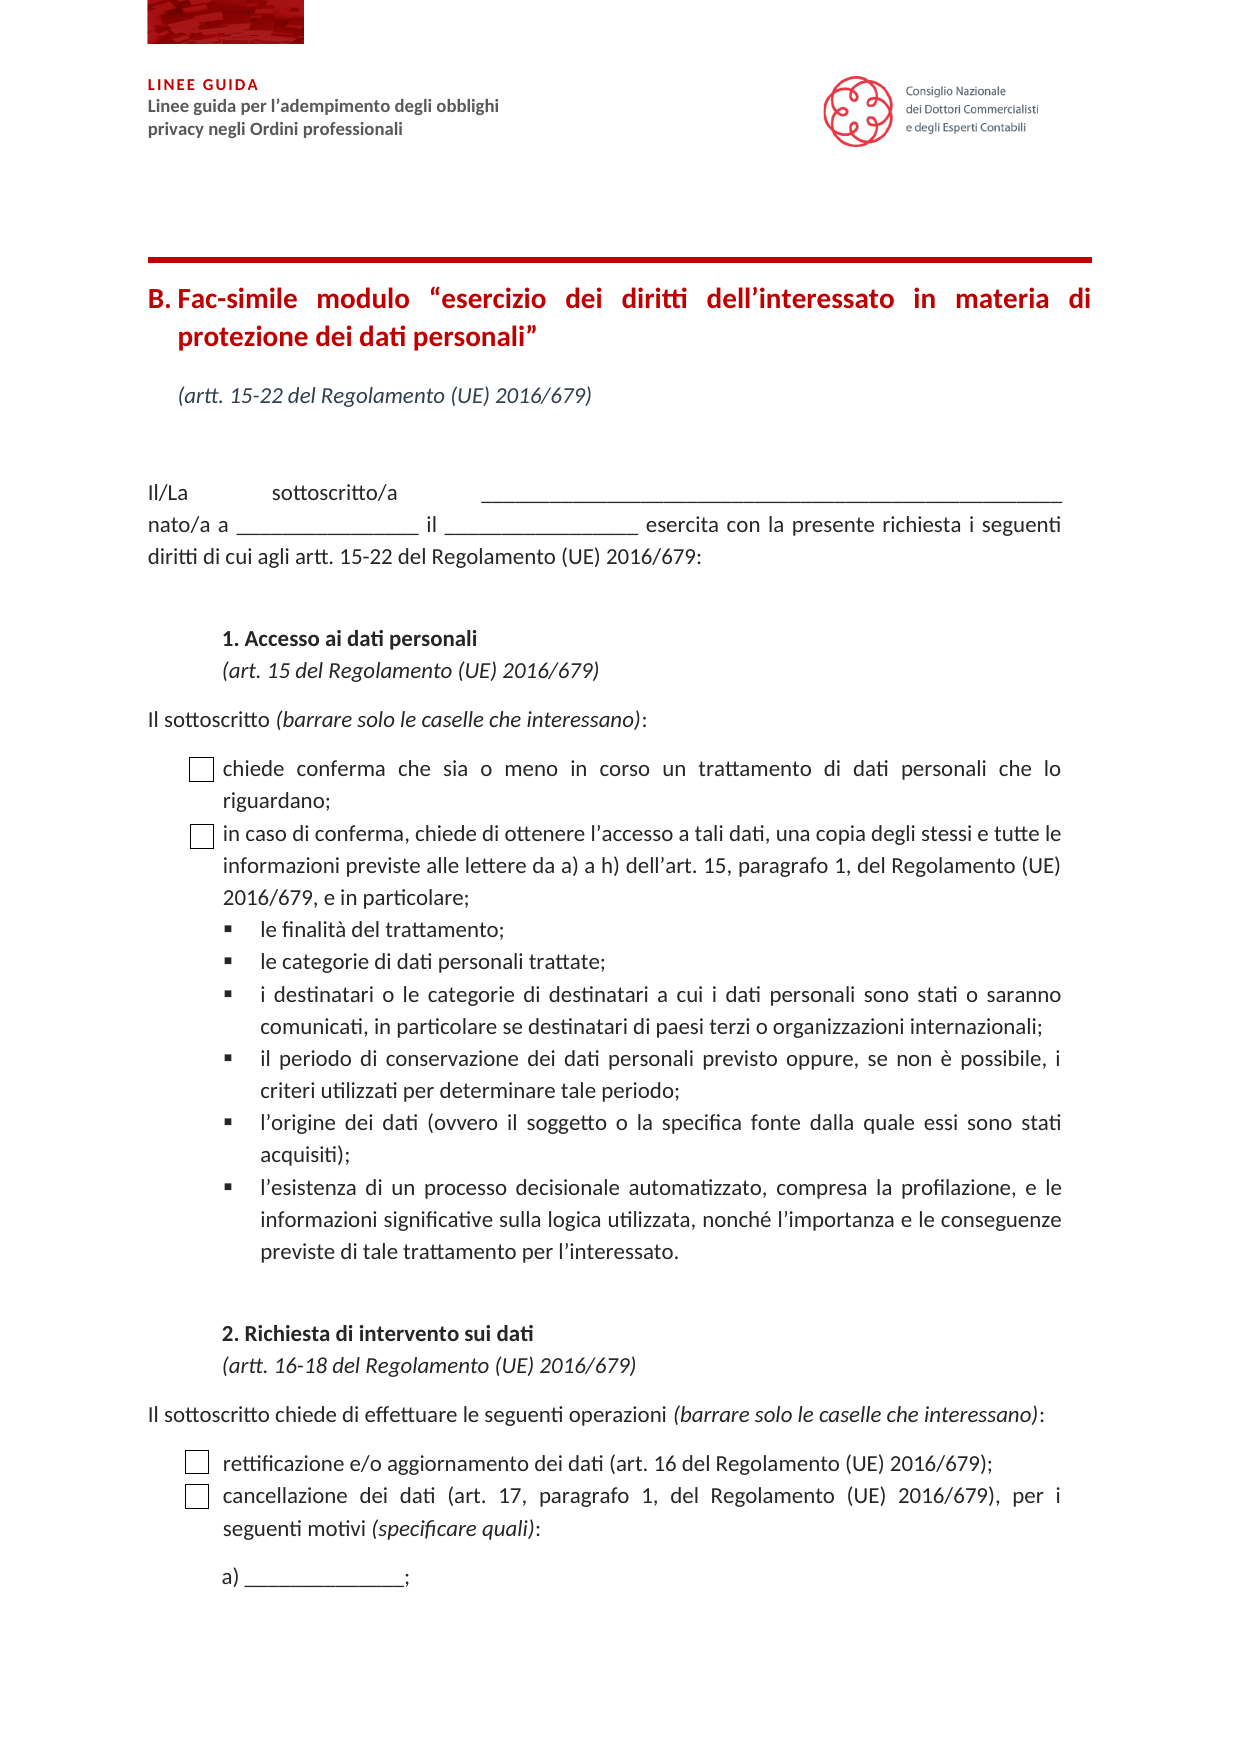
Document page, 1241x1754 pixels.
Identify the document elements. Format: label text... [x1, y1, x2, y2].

text a) ______________; [221, 1562, 1063, 1591]
text 1. Accesso ai dati personali (art. 15 del Regolamento (UE) 2016/679) [222, 624, 1063, 685]
list chiede conferma che sia o meno in corso un trattamento di dati personali che lo riguardano; [223, 754, 1063, 814]
list le finalità del trattamento; [223, 915, 1063, 943]
list l’origine dei dati (ovvero il soggetto o la specifica fonte dalla quale essi sono stati acquisiti); [223, 1108, 1063, 1169]
text Il sottoscritto (barrare solo le caselle che interessano): [148, 706, 1063, 733]
list in caso di conferma, chiede di ottenere l’accesso a tali dati, una copia degli stessi e tutte le informazioni previste alle lettere da a) a h) dell’art. 15, paragrafo 1, del Regolamento (UE) 2016/679, e in particolare; [223, 819, 1063, 911]
list i destinatari o le categorie di destinatari a cui i dati personali sono stati o saranno comunicati, in particolare se destinatari di paesi terzi o organizzazioni internazionali; [223, 980, 1063, 1040]
text 2. Richiesta di intervento sui dati (artt. 16-18 del Regolamento (UE) 2016/679) [222, 1319, 1063, 1379]
picture [148, 0, 304, 44]
text Il/La sottoscritto/a ___________________________________________________ nato/a a ________________ il _________________ esercita con la presente richiesta i seguenti diritti di cui agli artt. 15-22 del Regolamento (UE) 2016/679: [148, 478, 1063, 570]
list l’esistenza di un processo decisionale automatizzato, compresa la profilazione, e le informazioni significative sulla logica utilizzata, nonché l’importanza e le conseguenze previste di tale trattamento per l’interessato. [223, 1173, 1063, 1265]
subtitle Fac-simile modulo “esercizio dei diritti dell’interessato in materia di protezione dei dati personali” [148, 263, 1092, 354]
text Il sottoscritto chiede di effettuare le seguenti operazioni (barrare solo le caselle che interessano): [148, 1400, 1063, 1428]
text (artt. 15-22 del Regolamento (UE) 2016/679) [177, 382, 1092, 409]
list il periodo di conservazione dei dati personali previsto oppure, se non è possibile, i criteri utilizzati per determinare tale periodo; [223, 1044, 1063, 1104]
list le categorie di dati personali trattate; [223, 947, 1063, 976]
list rettificazione e/o aggiornamento dei dati (art. 16 del Regolamento (UE) 2016/679); [223, 1449, 1063, 1477]
list cancellazione dei dati (art. 17, paragrafo 1, del Regolamento (UE) 2016/679), per i seguenti motivi (specificare quali): [223, 1481, 1063, 1542]
picture [823, 76, 1038, 147]
